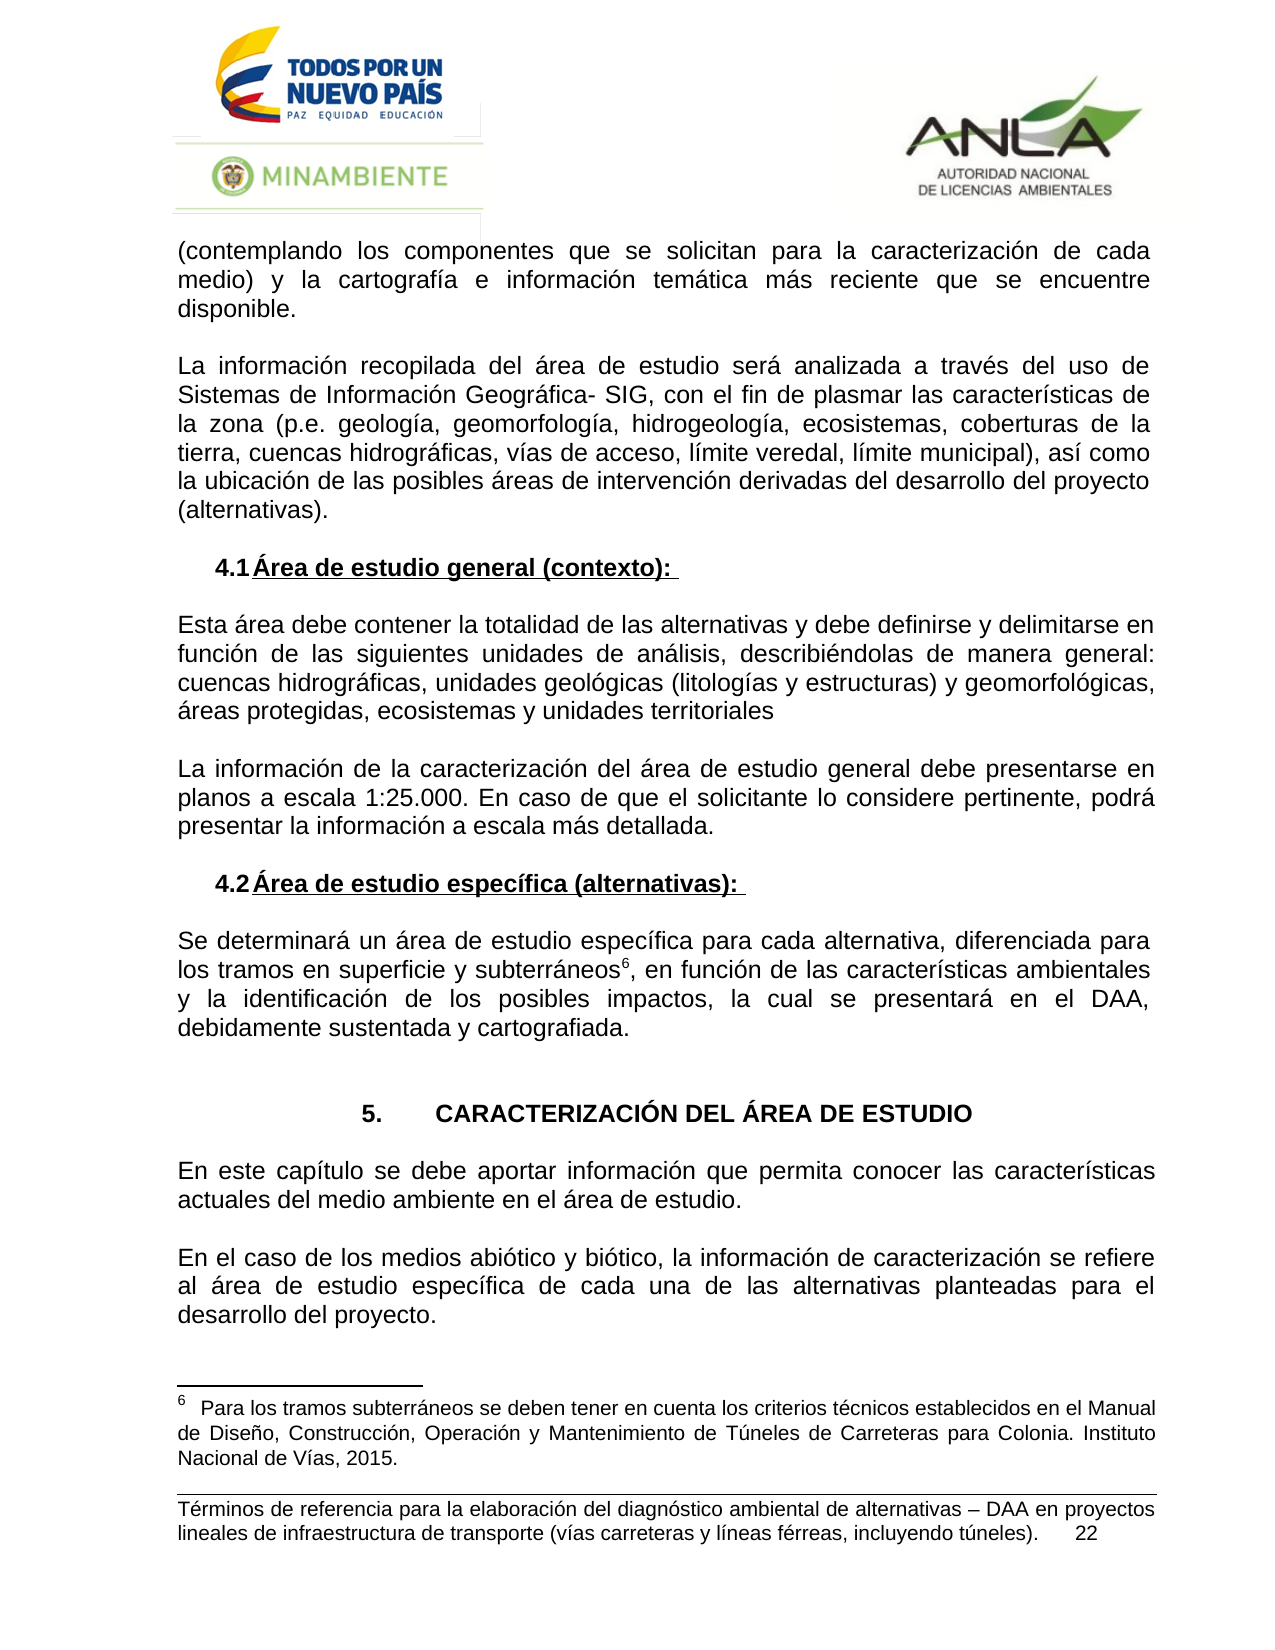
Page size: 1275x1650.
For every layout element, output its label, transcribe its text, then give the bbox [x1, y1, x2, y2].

picture [837, 63, 1200, 218]
subtitle Área de estudio general (contexto): [215, 552, 1157, 581]
text Se determinará un área de estudio específica para cada alternativa, diferenciada para los tramos en superficie y subterráneos, en función de las características ambientales y la identificación de los posibles impactos, la cual se presentará en el DAA, debidamente sustentada y cartografiada. [177, 926, 1152, 1041]
subtitle Área de estudio específica (alternativas): [215, 869, 1157, 897]
subtitle CARACTERIZACIÓN DEL ÁREA DE ESTUDIO [177, 1099, 1157, 1127]
text En el caso de los medios abiótico y biótico, la información de caracterización se refiere al área de estudio específica de cada una de las alternativas planteadas para el desarrollo del proyecto. [177, 1242, 1157, 1329]
text La información recopilada del área de estudio será analizada a través del uso de Sistemas de Información Geográfica- SIG, con el fin de plasmar las características de la zona (p.e. geología, geomorfología, hidrogeología, ecosistemas, coberturas de la tierra, cuencas hidrográficas, vías de acceso, límite veredal, límite municipal), así como la ubicación de las posibles áreas de intervención derivadas del desarrollo del proyecto (alternativas). [177, 351, 1152, 524]
picture [172, 16, 487, 243]
text En este capítulo se debe aportar información que permita conocer las características actuales del medio ambiente en el área de estudio. [177, 1156, 1157, 1214]
text La información de la caracterización del área de estudio general debe presentarse en planos a escala 1:25.000. En caso de que el solicitante lo considere pertinente, podrá presentar la información a escala más detallada. [177, 754, 1157, 840]
text Esta área debe contener la totalidad de las alternativas y debe definirse y delimitarse en función de las siguientes unidades de análisis, describiéndolas de manera general: cuencas hidrográficas, unidades geológicas (litologías y estructuras) y geomorfológicas, áreas protegidas, ecosistemas y unidades territoriales [177, 610, 1157, 725]
